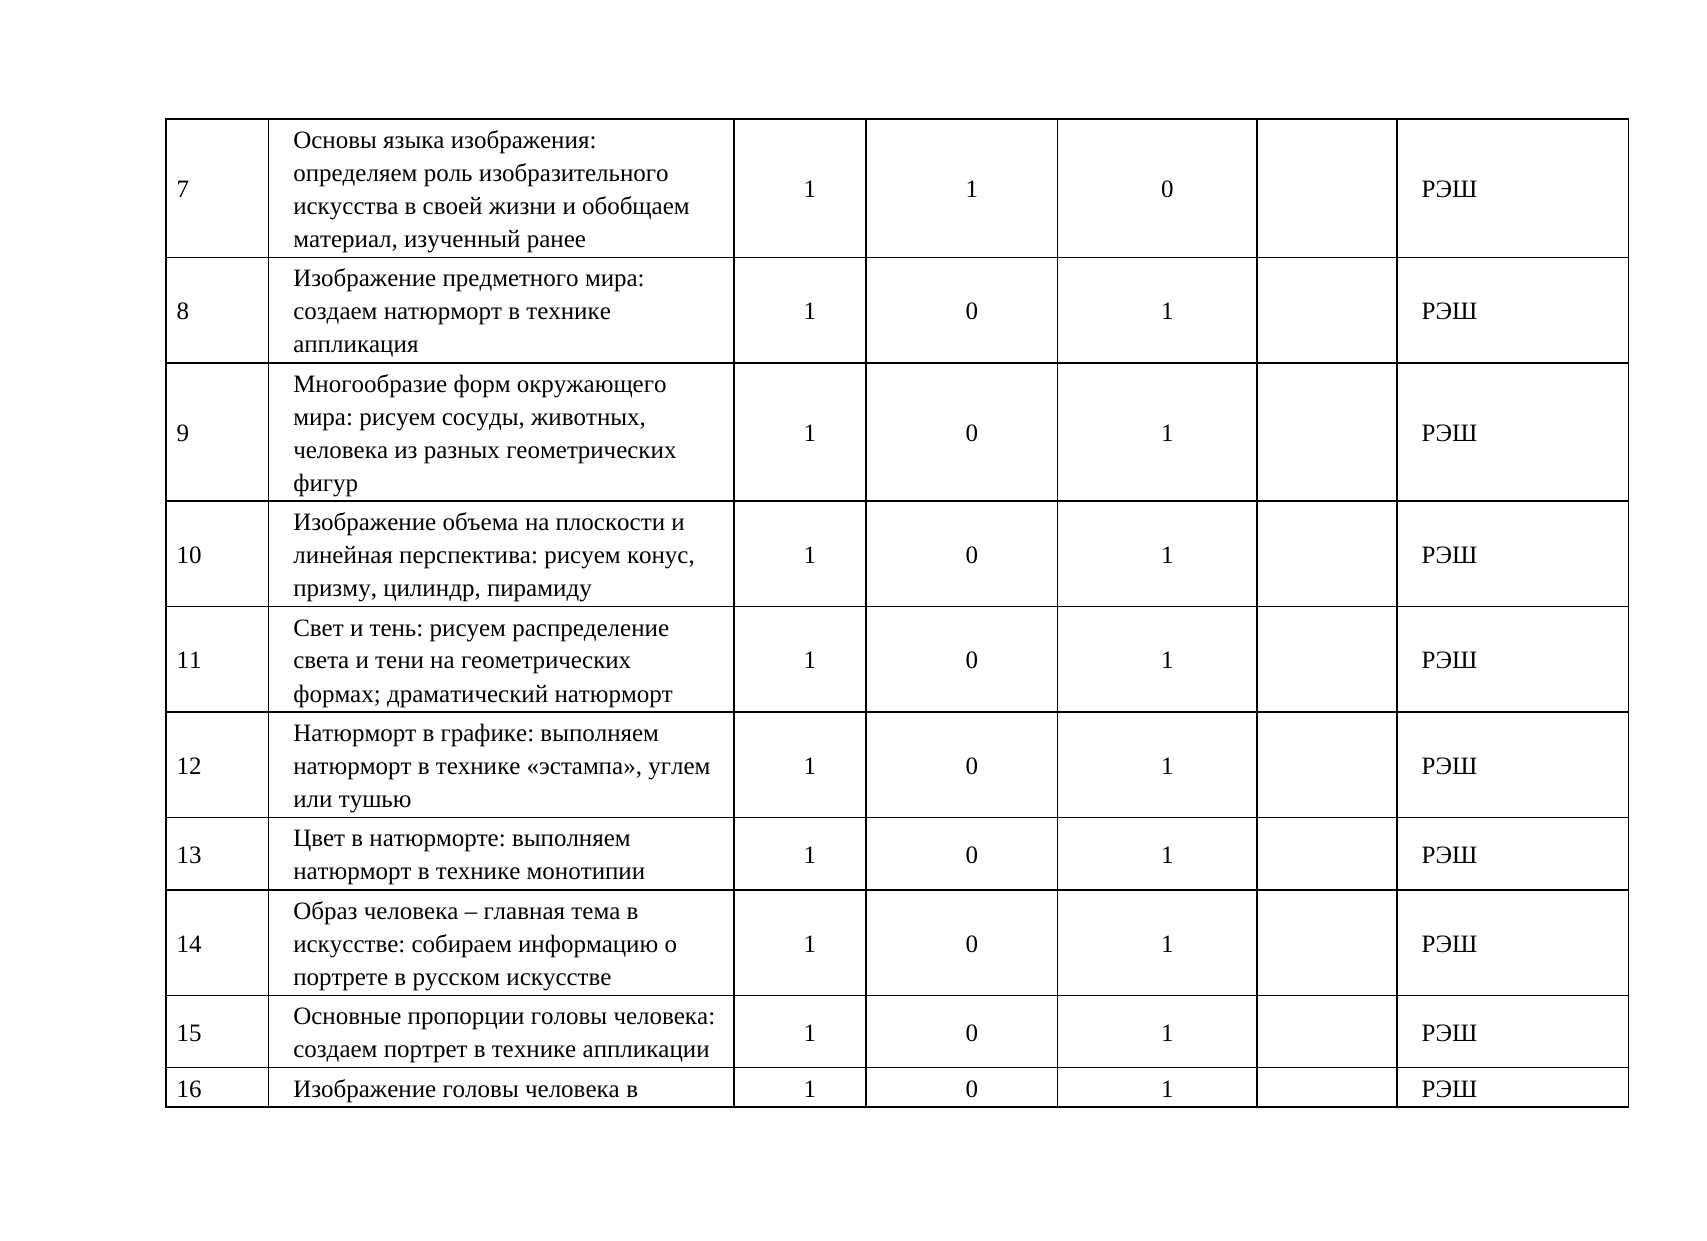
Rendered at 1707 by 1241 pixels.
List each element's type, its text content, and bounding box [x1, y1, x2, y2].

table_cell 0 [867, 996, 1057, 1067]
table_cell 0 [1058, 120, 1256, 257]
table_cell 1 [1058, 607, 1256, 711]
table_cell 0 [867, 607, 1057, 711]
table_cell 1 [735, 120, 865, 257]
table_cell 0 [867, 818, 1057, 889]
table_cell [1258, 818, 1396, 889]
table_cell [1258, 258, 1396, 362]
table_cell Образ человека – главная тема в искусстве: собираем информацию о портрете в русском искусстве [269, 891, 733, 994]
table_cell 0 [867, 364, 1057, 500]
table_cell 0 [867, 1068, 1057, 1106]
table_cell РЭШ [1398, 713, 1628, 817]
table_cell РЭШ [1398, 364, 1628, 500]
table_cell 1 [735, 818, 865, 889]
table_cell РЭШ [1398, 120, 1628, 257]
table_cell Основные пропорции головы человека: создаем портрет в технике аппликации [269, 996, 733, 1067]
table_cell 0 [867, 258, 1057, 362]
table_cell РЭШ [1398, 1068, 1628, 1106]
table_cell 14 [167, 891, 268, 994]
table_cell 12 [167, 713, 268, 817]
table_cell 1 [1058, 502, 1256, 606]
table_cell Изображение предметного мира: создаем натюрморт в технике аппликация [269, 258, 733, 362]
table_cell РЭШ [1398, 818, 1628, 889]
table_cell [1258, 713, 1396, 817]
table_cell Многообразие форм окружающего мира: рисуем сосуды, животных, человека из разных геометрических фигур [269, 364, 733, 500]
table_cell 1 [1058, 713, 1256, 817]
table_cell 1 [1058, 996, 1256, 1067]
table_cell [1258, 891, 1396, 994]
table_cell 1 [1058, 1068, 1256, 1106]
table_cell 1 [735, 713, 865, 817]
table_cell 9 [167, 364, 268, 500]
table_cell РЭШ [1398, 258, 1628, 362]
table_cell [1258, 120, 1396, 257]
table_cell 1 [1058, 364, 1256, 500]
table_cell 11 [167, 607, 268, 711]
table_cell [1258, 364, 1396, 500]
table_cell РЭШ [1398, 502, 1628, 606]
table_cell 7 [167, 120, 268, 257]
table_cell 1 [735, 891, 865, 994]
table_cell 0 [867, 502, 1057, 606]
table_cell 13 [167, 818, 268, 889]
table_cell 1 [867, 120, 1057, 257]
table_cell 1 [735, 1068, 865, 1106]
table_cell [1258, 1068, 1396, 1106]
table_cell 1 [735, 364, 865, 500]
table_cell Изображение объема на плоскости и линейная перспектива: рисуем конус, призму, цилиндр, пирамиду [269, 502, 733, 606]
table_cell 0 [867, 713, 1057, 817]
table_cell 8 [167, 258, 268, 362]
table_cell 1 [735, 502, 865, 606]
table_cell 15 [167, 996, 268, 1067]
table_cell 1 [735, 607, 865, 711]
table_cell 10 [167, 502, 268, 606]
table_cell Свет и тень: рисуем распределение света и тени на геометрических формах; драматический натюрморт [269, 607, 733, 711]
table_cell [1258, 502, 1396, 606]
table_cell [1258, 607, 1396, 711]
table_cell [1258, 996, 1396, 1067]
table_cell Основы языка изображения: определяем роль изобразительного искусства в своей жизни и обобщаем материал, изученный ранее [269, 120, 733, 257]
table_cell РЭШ [1398, 607, 1628, 711]
table_cell 1 [735, 258, 865, 362]
table_cell 1 [1058, 818, 1256, 889]
table_cell 16 [167, 1068, 268, 1106]
table_cell РЭШ [1398, 996, 1628, 1067]
table_cell 0 [867, 891, 1057, 994]
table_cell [269, 1068, 733, 1106]
table_cell 1 [735, 996, 865, 1067]
table_cell 1 [1058, 258, 1256, 362]
table_cell Цвет в натюрморте: выполняем натюрморт в технике монотипии [269, 818, 733, 889]
table_cell 1 [1058, 891, 1256, 994]
table_cell РЭШ [1398, 891, 1628, 994]
table_cell Натюрморт в графике: выполняем натюрморт в технике «эстампа», углем или тушью [269, 713, 733, 817]
